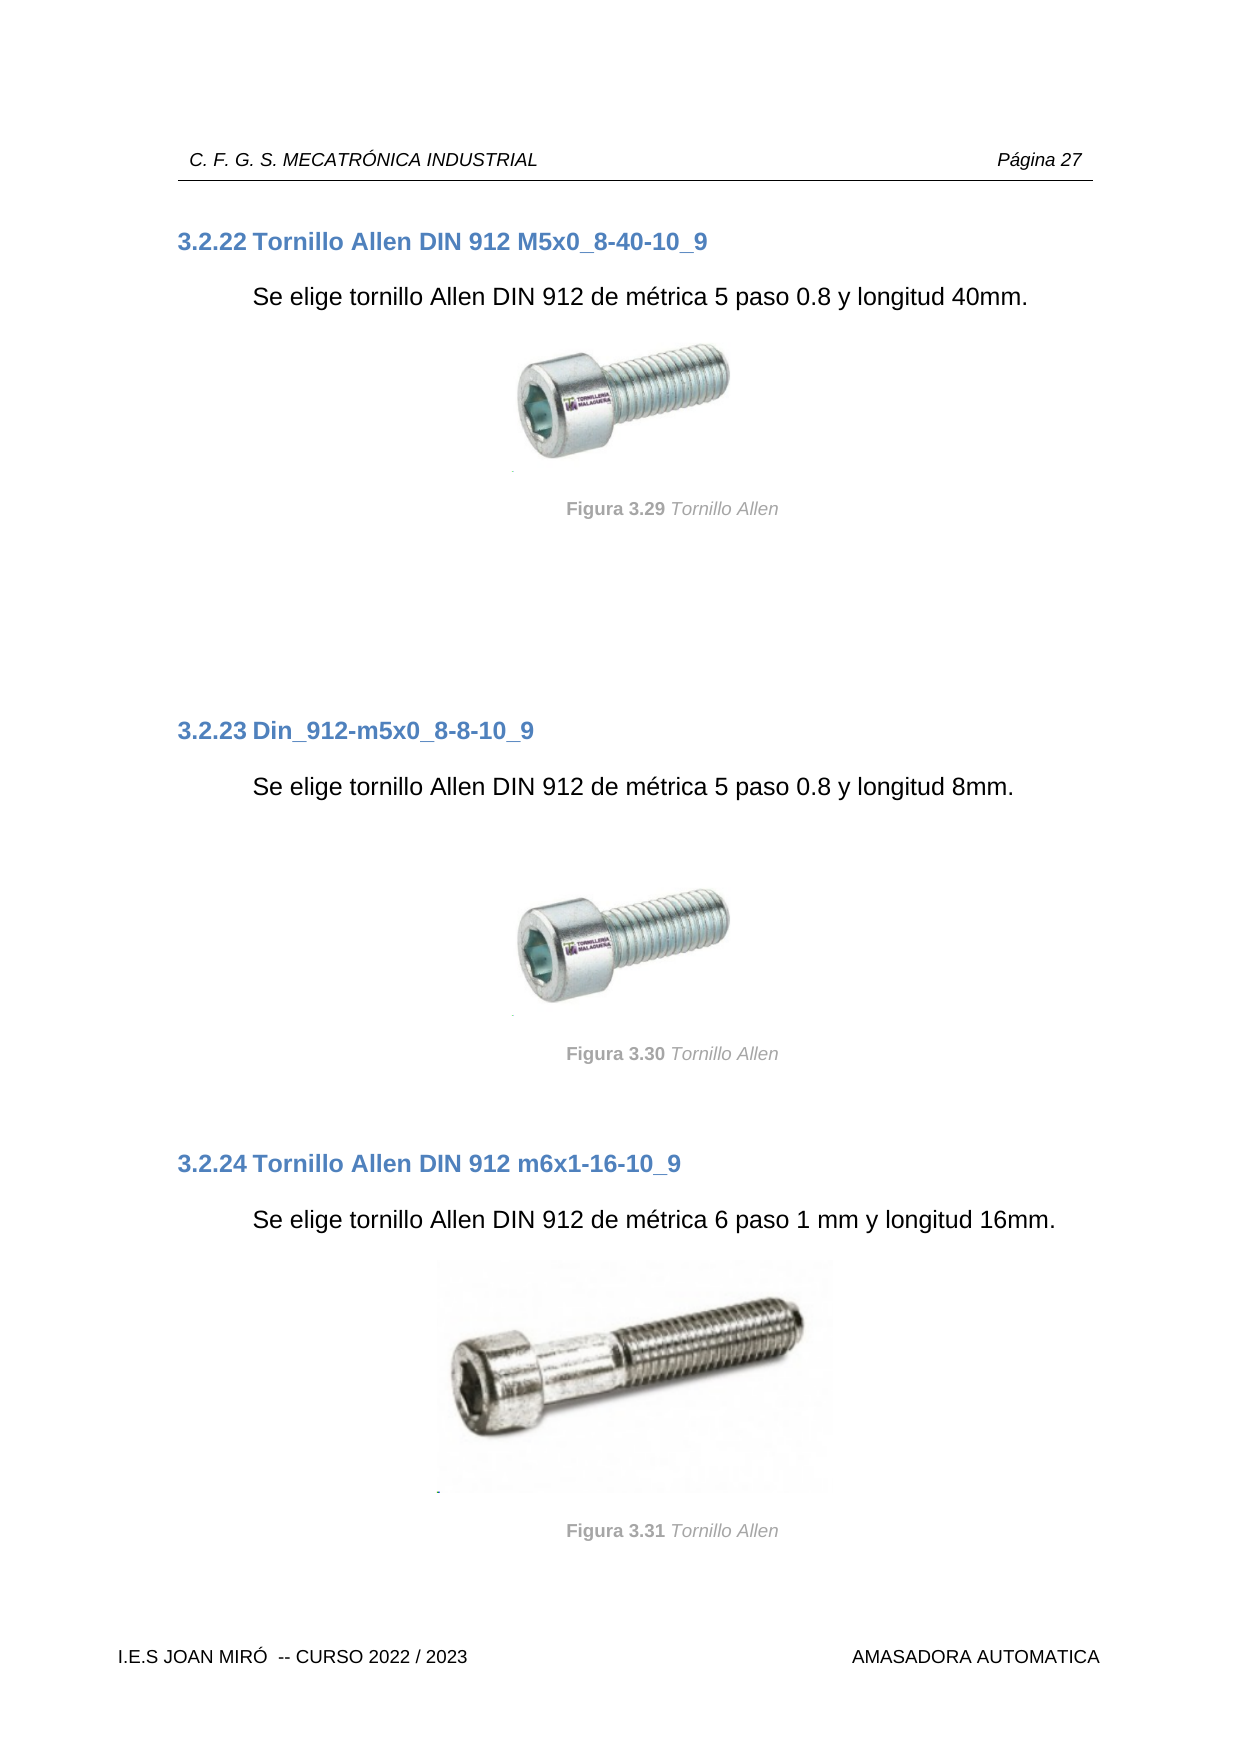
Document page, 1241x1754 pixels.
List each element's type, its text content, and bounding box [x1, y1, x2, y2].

subtitle Din_912-m5x0_8-8-10_9 [177, 716, 1092, 744]
subtitle Tornillo Allen DIN 912 M5x0_8-40-10_9 [177, 227, 1092, 256]
text Se elige tornillo Allen DIN 912 de métrica 5 paso 0.8 y longitud 8mm. [177, 771, 1092, 800]
picture [511, 882, 758, 1016]
subtitle Tornillo Allen DIN 912 m6x1-16-10_9 [177, 1149, 1092, 1178]
text Se elige tornillo Allen DIN 912 de métrica 5 paso 0.8 y longitud 40mm. [177, 282, 1092, 311]
picture [511, 338, 758, 472]
picture [436, 1260, 833, 1493]
text Se elige tornillo Allen DIN 912 de métrica 6 paso 1 mm y longitud 16mm. [177, 1205, 1092, 1234]
